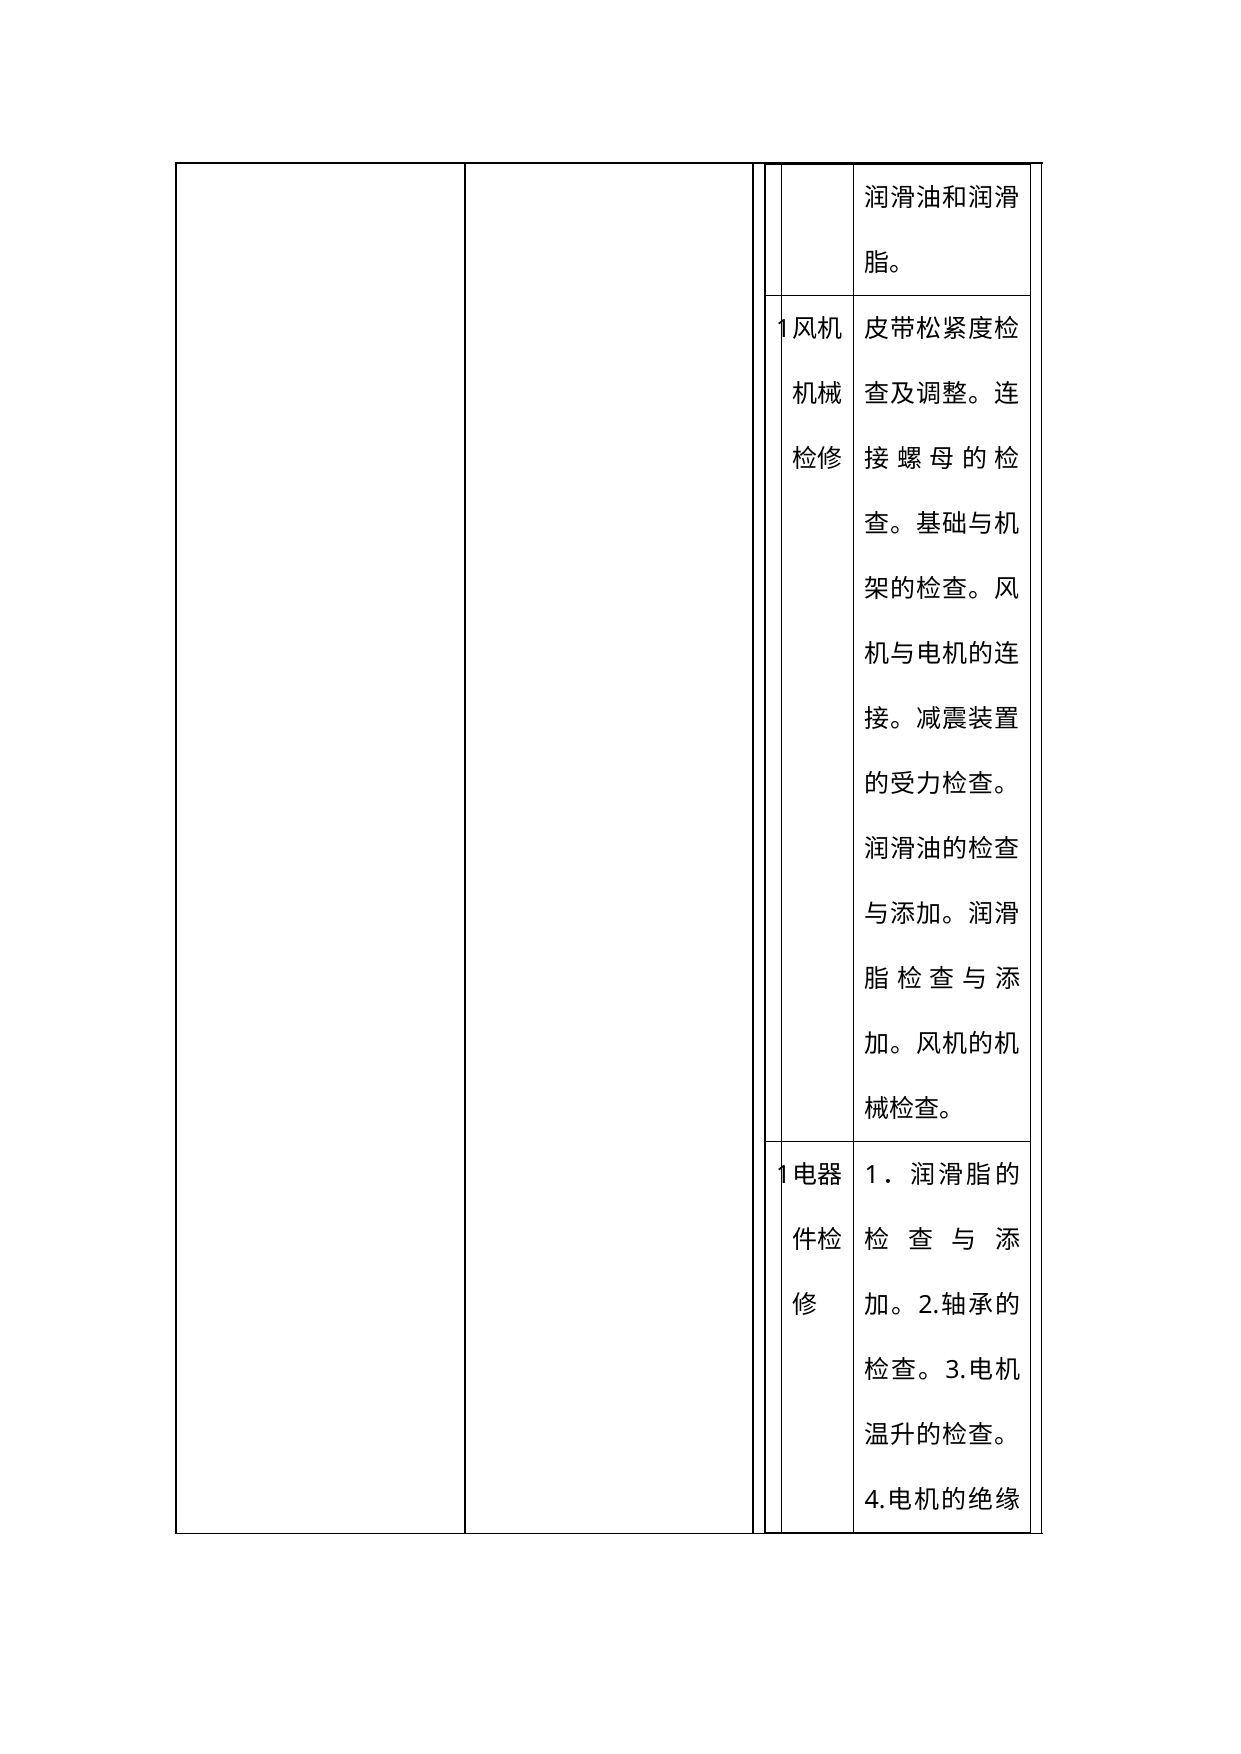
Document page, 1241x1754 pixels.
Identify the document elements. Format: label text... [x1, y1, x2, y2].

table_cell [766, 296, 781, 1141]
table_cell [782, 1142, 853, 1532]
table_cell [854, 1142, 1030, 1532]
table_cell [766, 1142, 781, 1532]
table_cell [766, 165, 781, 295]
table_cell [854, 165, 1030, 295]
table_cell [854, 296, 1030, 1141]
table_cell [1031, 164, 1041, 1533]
table_cell 1 [466, 164, 752, 1533]
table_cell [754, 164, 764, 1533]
table_cell [177, 164, 464, 1533]
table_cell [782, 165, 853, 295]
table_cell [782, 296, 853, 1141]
